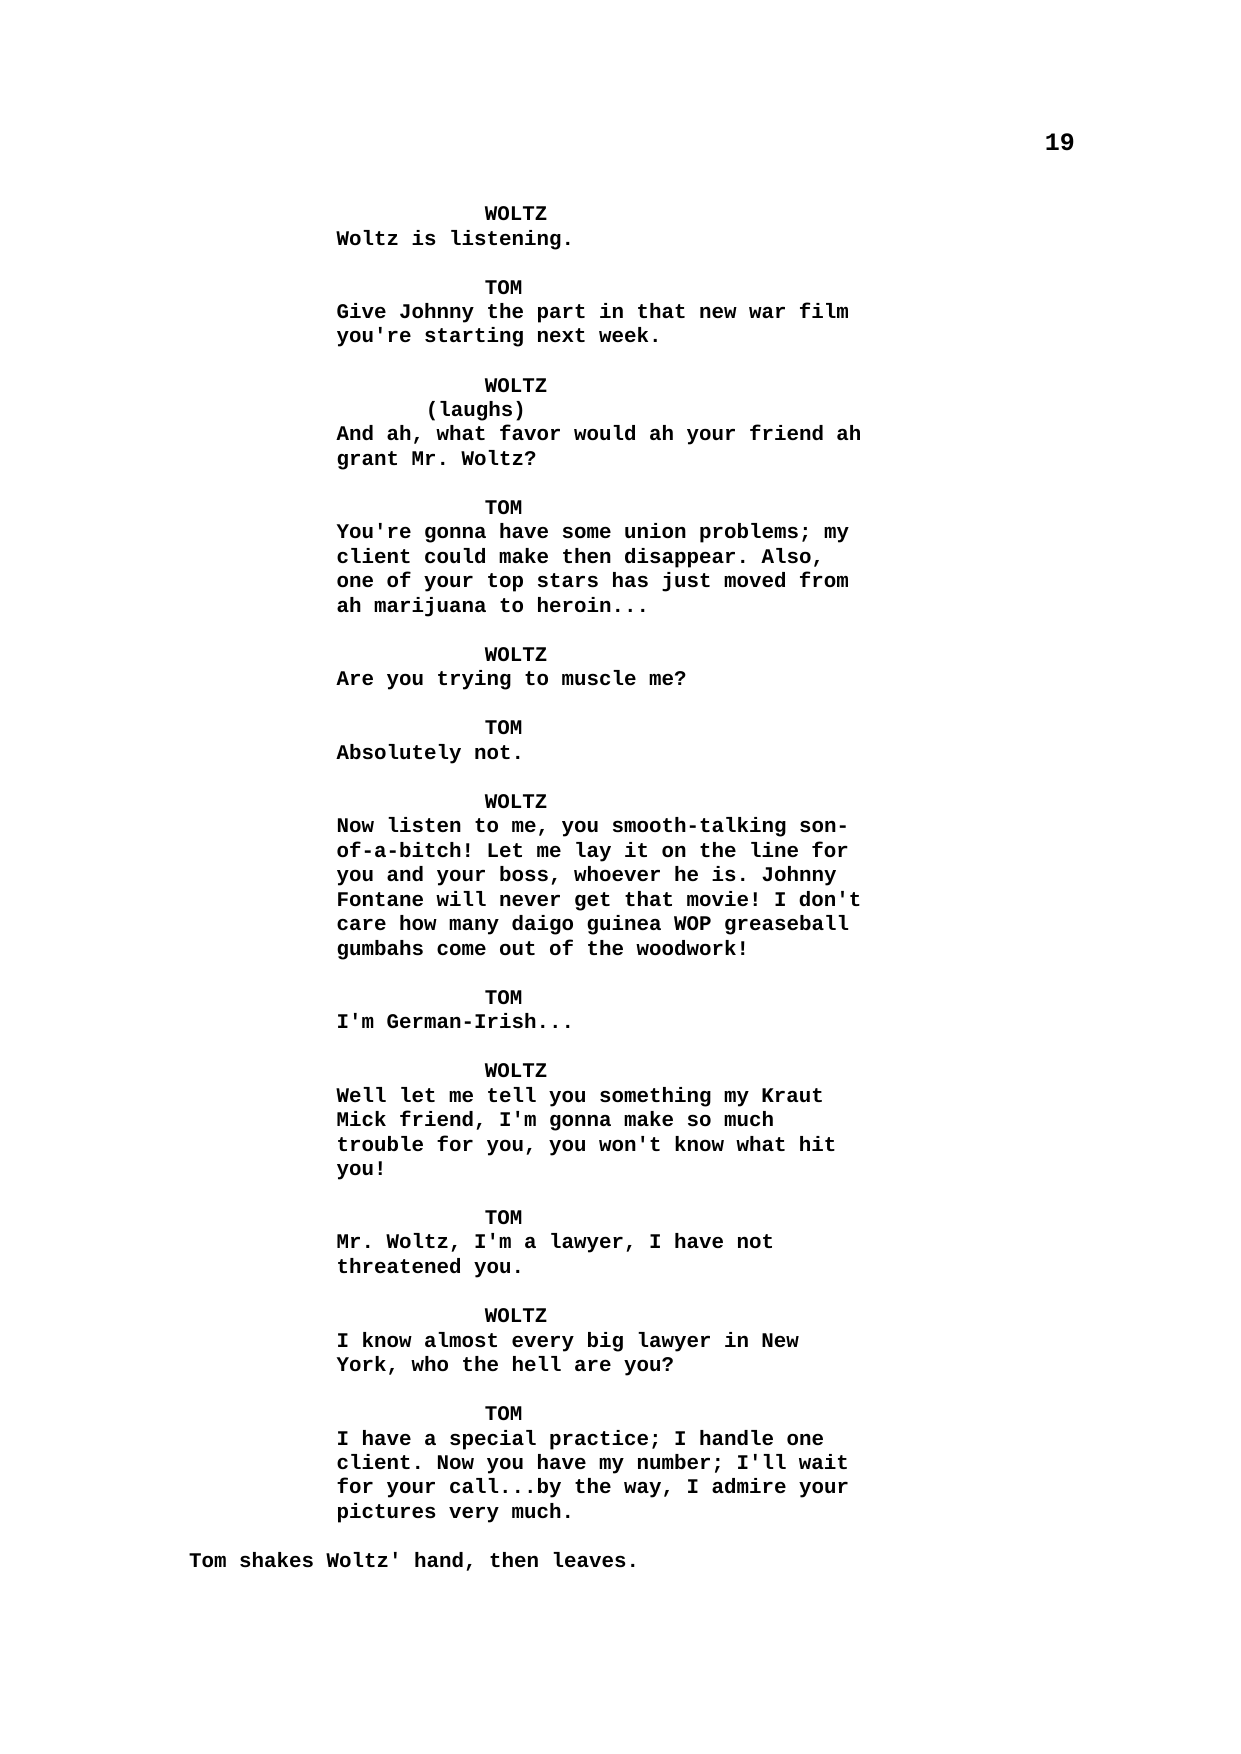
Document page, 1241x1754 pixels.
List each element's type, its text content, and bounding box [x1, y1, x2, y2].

text WOLTZ [484, 202, 1086, 225]
text I have a special practice; I handle one client. Now you have my number; I'll wait for your call...by the way, I admire your pictures very much. [336, 1425, 862, 1523]
text Mr. Woltz, I'm a lawyer, I have not threatened you. [336, 1229, 787, 1278]
text You're gonna have some union problems; my client could make then disappear. Also, one of your top stars has just moved from ah marijuana to heroin... [336, 519, 862, 617]
text Woltz is listening. [336, 226, 1086, 250]
text (laughs) [426, 397, 1086, 421]
text 19 [1044, 127, 1086, 156]
text Now listen to me, you smooth-talking son- of-a-bitch! Let me lay it on the line for you and your boss, whoever he is. Johnny Fontane will never get that movie! I don't care how many daigo guinea WOP greaseball gumbahs come out of the woodwork! [336, 813, 875, 960]
text Tom shakes Woltz' hand, then leaves. [189, 1549, 1086, 1572]
text TOM [484, 716, 1086, 739]
text TOM [484, 495, 1086, 519]
text WOLTZ [484, 1059, 1086, 1082]
text And ah, what favor would ah your friend ah grant Mr. Woltz? [336, 421, 875, 470]
text TOM [484, 985, 1086, 1009]
text I'm German-Irish... [336, 1010, 1086, 1033]
text Well let me tell you something my Kraut Mick friend, I'm gonna make so much trouble for you, you won't know what hit you! [336, 1082, 850, 1180]
text I know almost every big lawyer in New York, who the hell are you? [336, 1327, 812, 1376]
text Absolutely not. [336, 740, 1086, 764]
text WOLTZ [484, 642, 1086, 666]
text Are you trying to muscle me? [336, 667, 1086, 691]
text TOM [484, 275, 1086, 299]
text Give Johnny the part in that new war film you're starting next week. [336, 299, 862, 348]
text WOLTZ [484, 789, 1086, 813]
text TOM [484, 1402, 1086, 1425]
text WOLTZ [484, 373, 1086, 397]
text TOM [484, 1206, 1086, 1229]
text WOLTZ [484, 1304, 1086, 1327]
